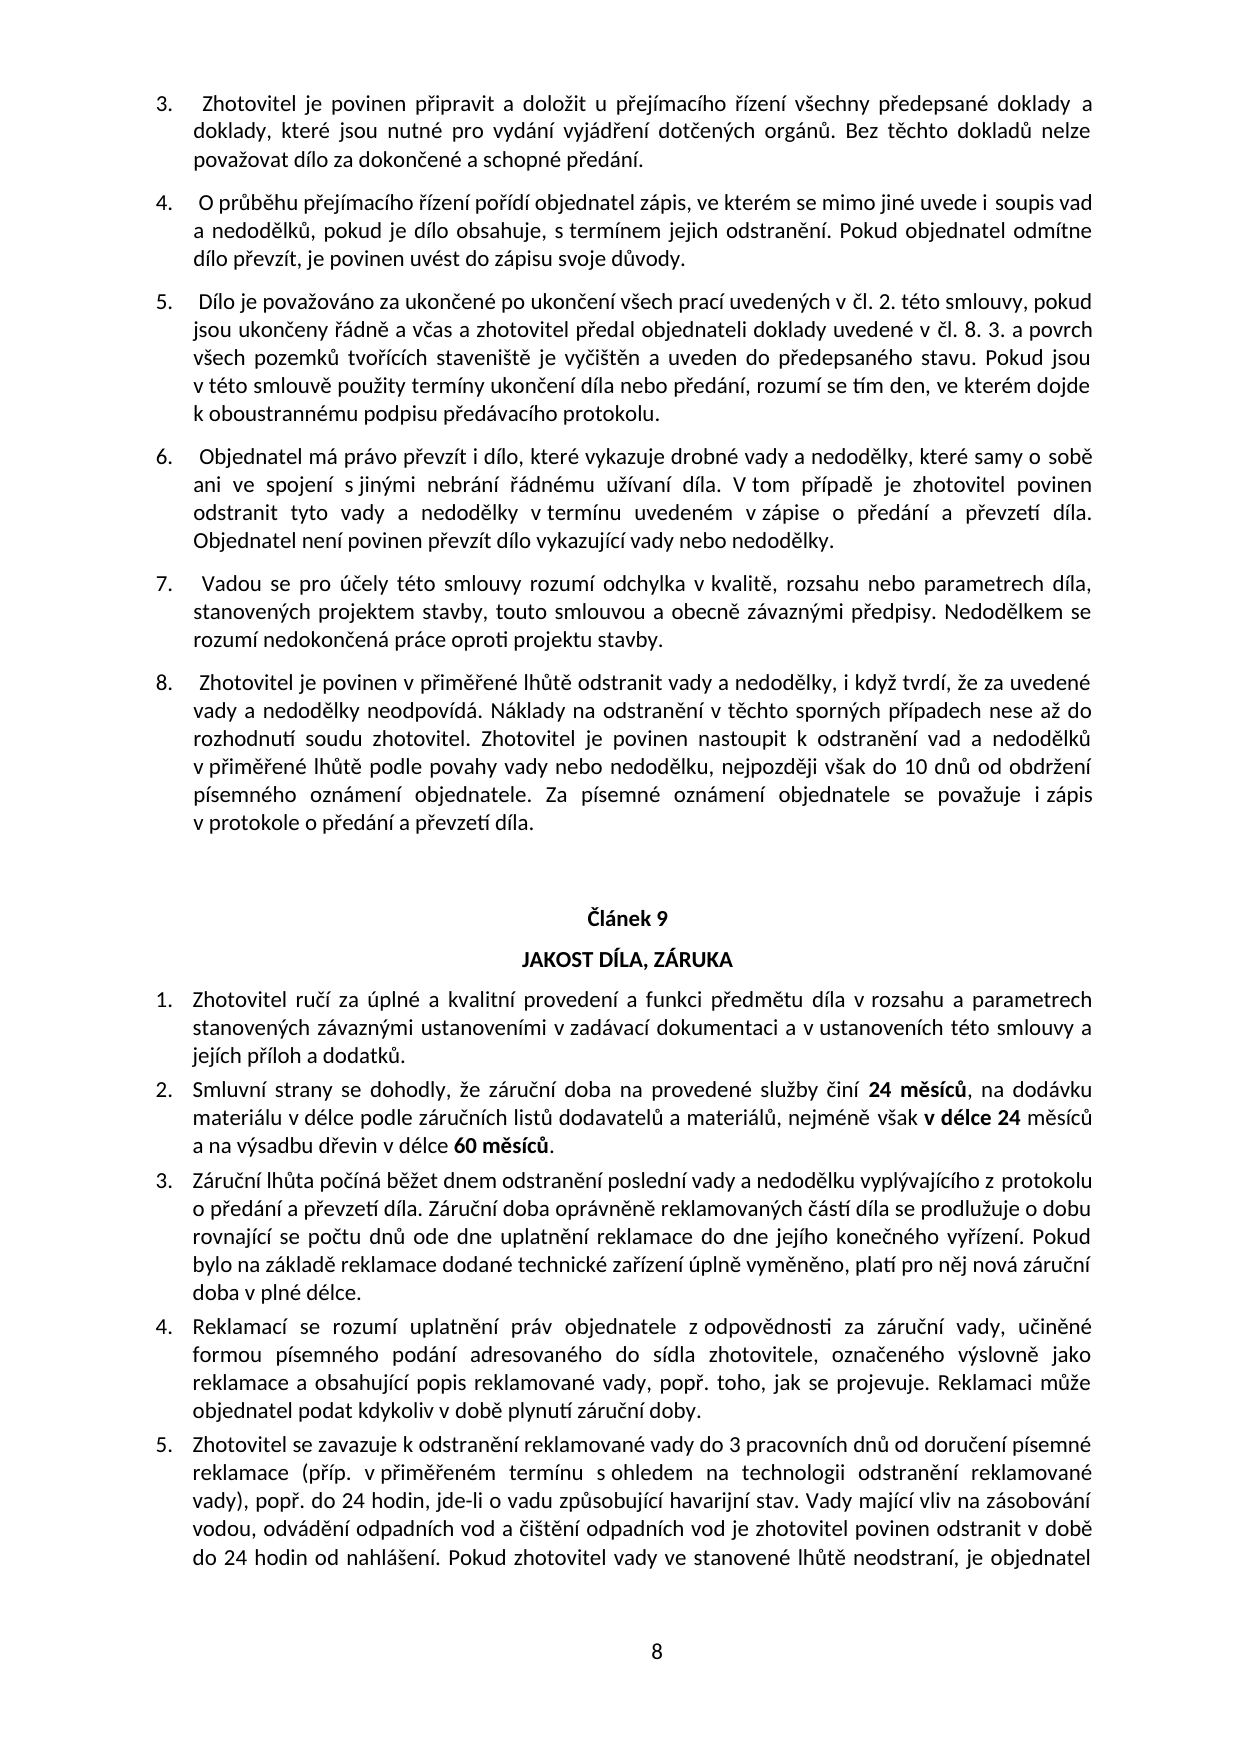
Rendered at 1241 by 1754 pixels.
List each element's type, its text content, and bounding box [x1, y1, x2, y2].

list Zhotovitel je povinen připravit a doložit u přejímacího řízení všechny předepsané doklady a doklady, které jsou nutné pro vydání vyjádření dotčených orgánů. Bez těchto dokladů nelze považovat dílo za dokončené a schopné předání. [156, 89, 1093, 173]
list Zhotovitel ručí za úplné a kvalitní provedení a funkci předmětu díla v rozsahu a parametrech stanovených závaznými ustanoveními v zadávací dokumentaci a v ustanoveních této smlouvy a jejích příloh a dodatků. [155, 985, 1093, 1069]
list O průběhu přejímacího řízení pořídí objednatel zápis, ve kterém se mimo jiné uvede i soupis vad a nedodělků, pokud je dílo obsahuje, s termínem jejich odstranění. Pokud objednatel odmítne dílo převzít, je povinen uvést do zápisu svoje důvody. [156, 188, 1093, 272]
list Smluvní strany se dohodly, že záruční doba na provedené služby činí 24 měsíců, na dodávku materiálu v délce podle záručních listů dodavatelů a materiálů, nejméně však v délce 24 měsíců a na výsadbu dřevin v délce 60 měsíců. [155, 1076, 1093, 1159]
list Objednatel má právo převzít i dílo, které vykazuje drobné vady a nedodělky, které samy o sobě ani ve spojení s jinými nebrání řádnému užívaní díla. V tom případě je zhotovitel povinen odstranit tyto vady a nedodělky v termínu uvedeném v zápise o předání a převzetí díla. Objednatel není povinen převzít dílo vykazující vady nebo nedodělky. [156, 442, 1093, 554]
list Záruční lhůta počíná běžet dnem odstranění poslední vady a nedodělku vyplývajícího z protokolu o předání a převzetí díla. Záruční doba oprávněně reklamovaných částí díla se prodlužuje o dobu rovnající se počtu dnů ode dne uplatnění reklamace do dne jejího konečného vyřízení. Pokud bylo na základě reklamace dodané technické zařízení úplně vyměněno, platí pro něj nová záruční doba v plné délce. [155, 1166, 1093, 1306]
list Reklamací se rozumí uplatnění práv objednatele z odpovědnosti za záruční vady, učiněné formou písemného podání adresovaného do sídla zhotovitele, označeného výslovně jako reklamace a obsahující popis reklamované vady, popř. toho, jak se projevuje. Reklamaci může objednatel podat kdykoliv v době plynutí záruční doby. [155, 1312, 1093, 1424]
list Vadou se pro účely této smlouvy rozumí odchylka v kvalitě, rozsahu nebo parametrech díla, stanovených projektem stavby, touto smlouvou a obecně závaznými předpisy. Nedodělkem se rozumí nedokončená práce oproti projektu stavby. [156, 569, 1093, 653]
list Dílo je považováno za ukončené po ukončení všech prací uvedených v čl. 2. této smlouvy, pokud jsou ukončeny řádně a včas a zhotovitel předal objednateli doklady uvedené v čl. 8. 3. a povrch všech pozemků tvořících staveniště je vyčištěn a uveden do předepsaného stavu. Pokud jsou v této smlouvě použity termíny ukončení díla nebo předání, rozumí se tím den, ve kterém dojde k oboustrannému podpisu předávacího protokolu. [156, 287, 1093, 427]
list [155, 1431, 1093, 1571]
subtitle Článek 9 [162, 904, 1093, 932]
list Zhotovitel je povinen v přiměřené lhůtě odstranit vady a nedodělky, i když tvrdí, že za uvedené vady a nedodělky neodpovídá. Náklady na odstranění v těchto sporných případech nese až do rozhodnutí soudu zhotovitel. Zhotovitel je povinen nastoupit k odstranění vad a nedodělků v přiměřené lhůtě podle povahy vady nebo nedodělku, nejpozději však do 10 dnů od obdržení písemného oznámení objednatele. Za písemné oznámení objednatele se považuje i zápis v protokole o předání a převzetí díla. [156, 668, 1093, 836]
text Jakost díla, záruka [162, 945, 1093, 973]
